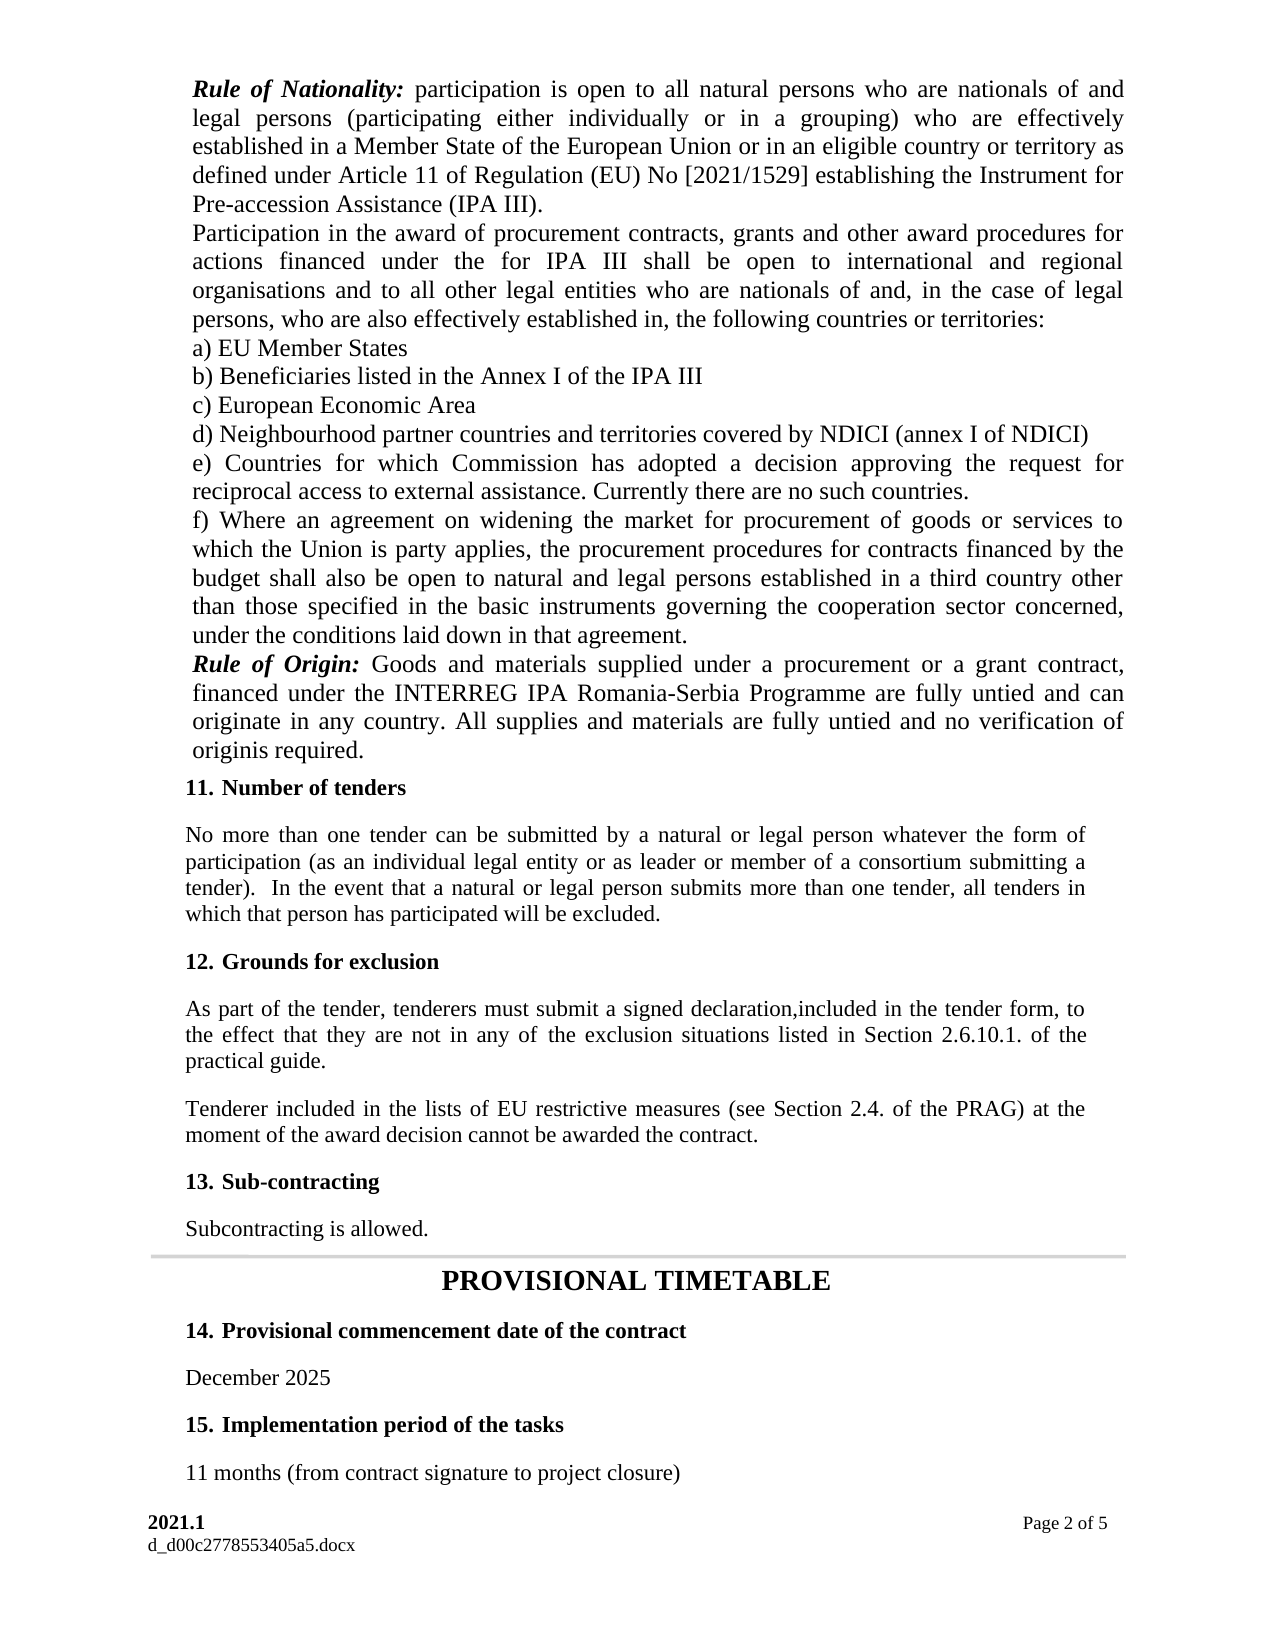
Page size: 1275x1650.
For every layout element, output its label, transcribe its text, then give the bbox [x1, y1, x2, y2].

text f) Where an agreement on widening the market for procurement of goods or services to which the Union is party applies, the procurement procedures for contracts financed by the budget shall also be open to natural and legal persons established in a third country other than those specified in the basic instruments governing the cooperation sector concerned, under the conditions laid down in that agreement. [192, 505, 1125, 649]
text a) EU Member States [148, 333, 1125, 361]
text 14. Provisional commencement date of the contract [185, 1317, 1125, 1343]
text PROVISIONAL TIMETABLE [148, 1263, 1125, 1296]
text No more than one tender can be submitted by a natural or legal person whatever the form of participation (as an individual legal entity or as leader or member of a consortium submitting a tender). In the event that a natural or legal person submits more than one tender, all tenders in which that person has participated will be excluded. [185, 821, 1087, 927]
text As part of the tender, tenderers must submit a signed declaration,included in the tender form, to the effect that they are not in any of the exclusion situations listed in Section 2.6.10.1. of the practical guide. [185, 995, 1087, 1074]
text d) Neighbourhood partner countries and territories covered by NDICI (annex I of NDICI) [192, 419, 1125, 448]
text e) Countries for which Commission has adopted a decision approving the request for reciprocal access to external assistance. Currently there are no such countries. [192, 448, 1125, 505]
text 12. Grounds for exclusion [185, 948, 1125, 974]
text Rule of Origin: Goods and materials supplied under a procurement or a grant contract, financed under the INTERREG IPA Romania-Serbia Programme are fully untied and can originate in any country. All supplies and materials are fully untied and no verification of originis required. [192, 649, 1125, 764]
text 15. Implementation period of the tasks [185, 1411, 1125, 1438]
text 13. Sub-contracting [185, 1168, 1125, 1195]
text Participation in the award of procurement contracts, grants and other award procedures for actions financed under the for IPA III shall be open to international and regional organisations and to all other legal entities who are nationals of and, in the case of legal persons, who are also effectively established in, the following countries or territories: [192, 218, 1125, 333]
text 11 months (from contract signature to project closure) [185, 1459, 1087, 1485]
text c) European Economic Area [148, 390, 1125, 419]
text Rule of Nationality: participation is open to all natural persons who are nationals of and legal persons (participating either individually or in a grouping) who are effectively established in a Member State of the European Union or in an eligible country or territory as defined under Article 11 of Regulation (EU) No [2021/1529] establishing the Instrument for Pre-accession Assistance (IPA III). [192, 74, 1125, 218]
text Subcontracting is allowed. [185, 1216, 1125, 1242]
text Tenderer included in the lists of EU restrictive measures (see Section 2.4. of the PRAG) at the moment of the award decision cannot be awarded the contract. [185, 1095, 1087, 1147]
text 11. Number of tenders [185, 774, 1125, 801]
text December 2025 [185, 1364, 1087, 1391]
text b) Beneficiaries listed in the Annex I of the IPA III [148, 361, 1125, 390]
